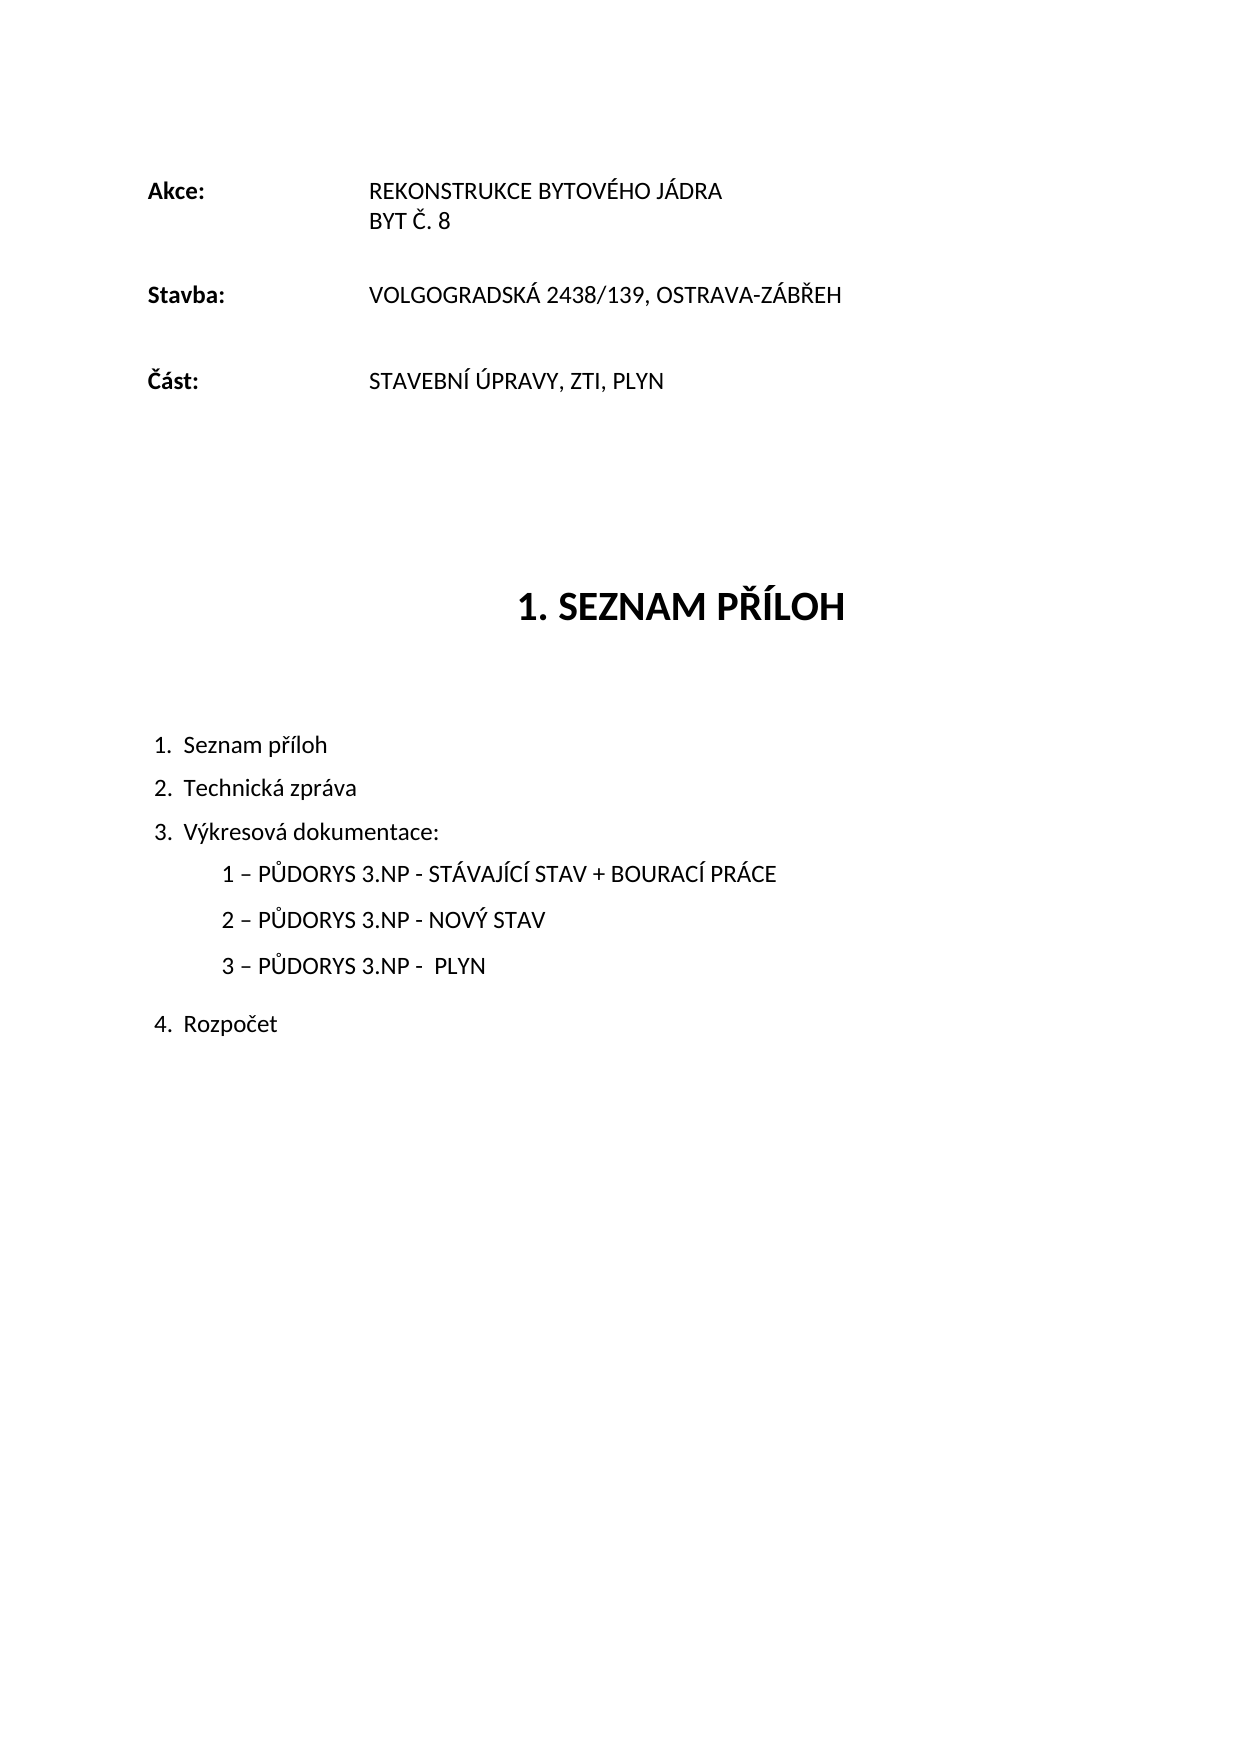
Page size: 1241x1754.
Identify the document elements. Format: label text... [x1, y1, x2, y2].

text 2 – PŮDORYS 3.NP - NOVÝ STAV [148, 904, 1107, 935]
text BYT Č. 8 [148, 206, 1107, 236]
list Technická zpráva [154, 773, 1107, 803]
text 1. Seznam příloh [148, 729, 1107, 760]
list Výkresová dokumentace: [154, 816, 1107, 846]
text 3 – PŮDORYS 3.NP - PLYN [148, 950, 1107, 981]
text Stavba: VOLGOGRADSKÁ 2438/139, OSTRAVA-ZÁBŘEH [148, 279, 1107, 309]
text 1. SEZNAM PŘÍLOH [441, 580, 1107, 631]
text Část: STAVEBNÍ ÚPRAVY, ZTI, PLYN [148, 365, 1107, 396]
text Akce: REKONSTRUKCE BYTOVÉHO JÁDRA [148, 175, 1107, 206]
text 1 – PŮDORYS 3.NP - STÁVAJÍCÍ STAV + BOURACÍ PRÁCE [148, 859, 1107, 889]
list Rozpočet [154, 1008, 1107, 1039]
